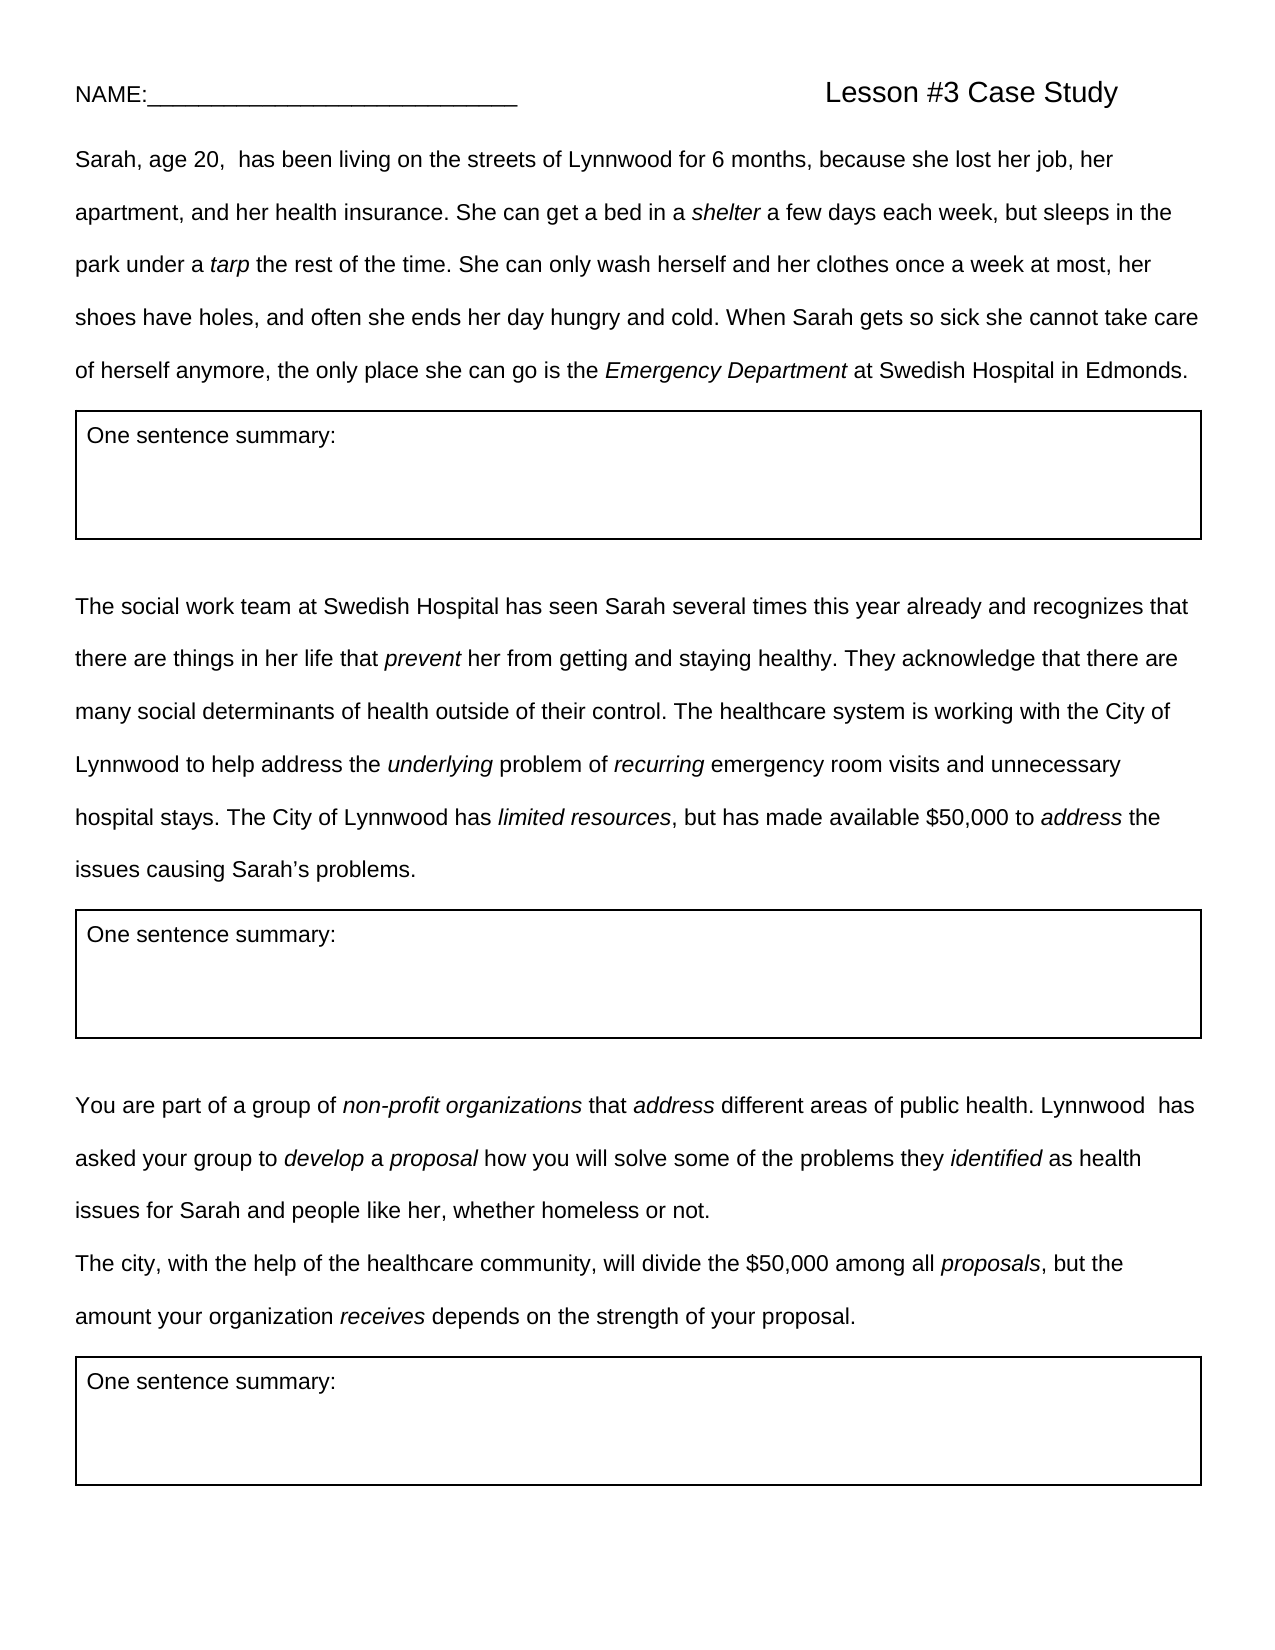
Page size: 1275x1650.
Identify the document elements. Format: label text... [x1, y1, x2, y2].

table_header One sentence summary: [77, 412, 1200, 538]
table_header One sentence summary: [77, 911, 1200, 1037]
text The city, with the help of the healthcare community, will divide the $50,000 among all proposals, but the amount your organization receives depends on the strength of your proposal. [75, 1250, 1200, 1329]
text You are part of a group of non-profit organizations that address different areas of public health. Lynnwood has asked your group to develop a proposal how you will solve some of the problems they identified as health issues for Sarah and people like her, whether homeless or not. [75, 1092, 1200, 1224]
table_header One sentence summary: [77, 1358, 1200, 1484]
text The social work team at Swedish Hospital has seen Sarah several times this year already and recognizes that there are things in her life that prevent her from getting and staying healthy. They acknowledge that there are many social determinants of health outside of their control. The healthcare system is working with the City of Lynnwood to help address the underlying problem of recurring emergency room visits and unnecessary hospital stays. The City of Lynnwood has limited resources, but has made available $50,000 to address the issues causing Sarah’s problems. [75, 593, 1200, 882]
text Sarah, age 20, has been living on the streets of Lynnwood for 6 months, because she lost her job, her apartment, and her health insurance. She can get a bed in a shelter a few days each week, but sleeps in the park under a tarp the rest of the time. She can only wash herself and her clothes once a week at most, her shoes have holes, and often she ends her day hungry and cold. When Sarah gets so sick she cannot take care of herself anymore, the only place she can go is the Emergency Department at Swedish Hospital in Edmonds. [75, 146, 1200, 383]
